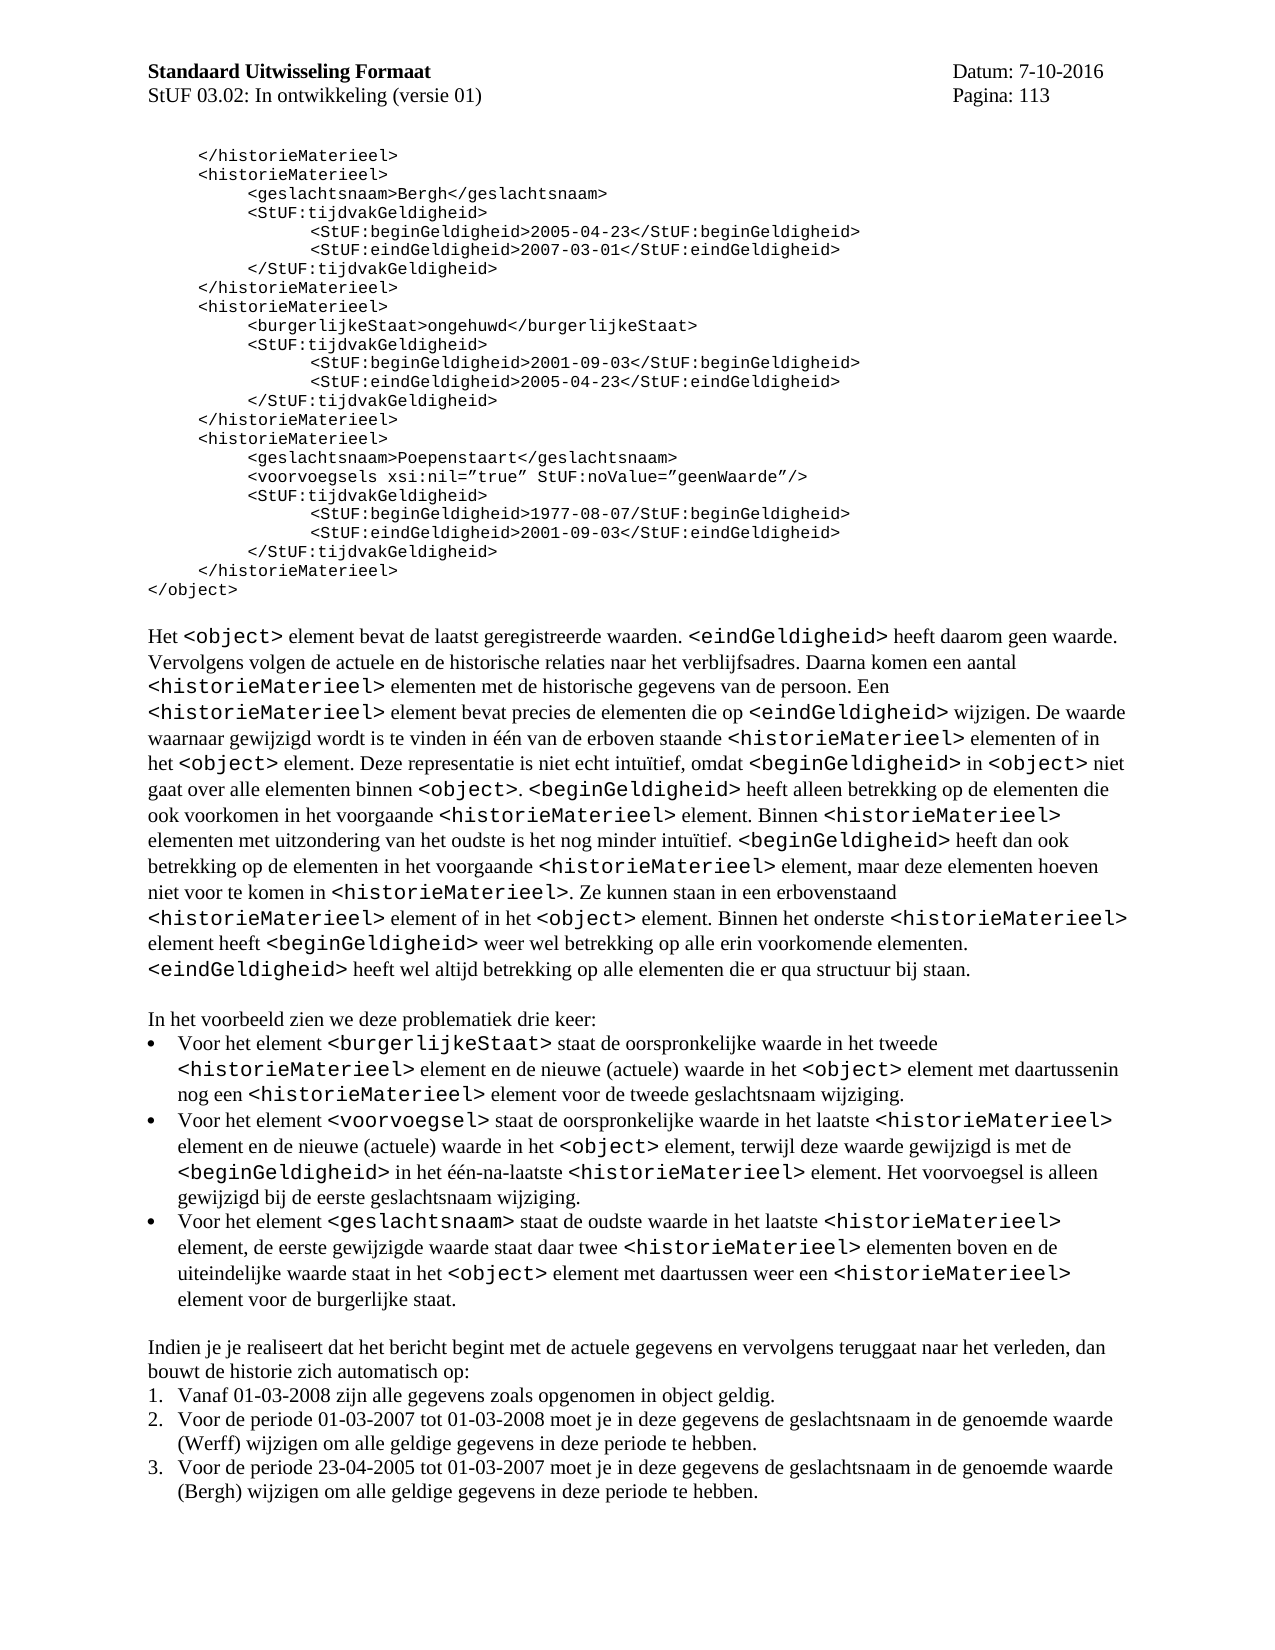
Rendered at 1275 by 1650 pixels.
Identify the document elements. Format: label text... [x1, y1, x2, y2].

text <StUF:eindGeldigheid>2007-03-01</StUF:eindGeldigheid> [148, 242, 1127, 261]
text <geslachtsnaam>Bergh</geslachtsnaam> [148, 185, 1127, 204]
text </StUF:tijdvakGeldigheid> [148, 544, 1127, 562]
text Indien je je realiseert dat het bericht begint met de actuele gegevens en vervolgens teruggaat naar het verleden, dan bouwt de historie zich automatisch op: [148, 1335, 1127, 1383]
text </historieMaterieel> [148, 148, 1127, 167]
text </historieMaterieel> [148, 280, 1127, 298]
text <burgerlijkeStaat>ongehuwd</burgerlijkeStaat> [148, 317, 1127, 336]
text <StUF:beginGeldigheid>1977-08-07/StUF:beginGeldigheid> [148, 506, 1127, 525]
list Vanaf 01-03-2008 zijn alle gegevens zoals opgenomen in object geldig. [148, 1383, 1127, 1407]
text </StUF:tijdvakGeldigheid> [148, 393, 1127, 412]
text <geslachtsnaam>Poepenstaart</geslachtsnaam> [148, 449, 1127, 468]
text <historieMaterieel> [148, 167, 1127, 185]
text In het voorbeeld zien we deze problematiek drie keer: [148, 1007, 1127, 1031]
text <StUF:eindGeldigheid>2001-09-03</StUF:eindGeldigheid> [148, 525, 1127, 544]
text </StUF:tijdvakGeldigheid> [148, 261, 1127, 280]
list Voor de periode 01-03-2007 tot 01-03-2008 moet je in deze gegevens de geslachtsnaam in de genoemde waarde (Werff) wijzigen om alle geldige gegevens in deze periode te hebben. [148, 1407, 1127, 1455]
text Het <object> element bevat de laatst geregistreerde waarden. <eindGeldigheid> heeft daarom geen waarde. Vervolgens volgen de actuele en de historische relaties naar het verblijfsadres. Daarna komen een aantal <historieMaterieel> elementen met de historische gegevens van de persoon. Een <historieMaterieel> element bevat precies de elementen die op <eindGeldigheid> wijzigen. De waarde waarnaar gewijzigd wordt is te vinden in één van de erboven staande <historieMaterieel> elementen of in het <object> element. Deze representatie is niet echt intuïtief, omdat <beginGeldigheid> in <object> niet gaat over alle elementen binnen <object>. <beginGeldigheid> heeft alleen betrekking op de elementen die ook voorkomen in het voorgaande <historieMaterieel> element. Binnen <historieMaterieel> elementen met uitzondering van het oudste is het nog minder intuïtief. <beginGeldigheid> heeft dan ook betrekking op de elementen in het voorgaande <historieMaterieel> element, maar deze elementen hoeven niet voor te komen in <historieMaterieel>. Ze kunnen staan in een erbovenstaand <historieMaterieel> element of in het <object> element. Binnen het onderste <historieMaterieel> element heeft <beginGeldigheid> weer wel betrekking op alle erin voorkomende elementen. <eindGeldigheid> heeft wel altijd betrekking op alle elementen die er qua structuur bij staan. [148, 624, 1127, 983]
text </historieMaterieel> [148, 562, 1127, 581]
list Voor het element <voorvoegsel> staat de oorspronkelijke waarde in het laatste <historieMaterieel> element en de nieuwe (actuele) waarde in het <object> element, terwijl deze waarde gewijzigd is met de <beginGeldigheid> in het één-na-laatste <historieMaterieel> element. Het voorvoegsel is alleen gewijzigd bij de eerste geslachtsnaam wijziging. [148, 1108, 1127, 1209]
text <historieMaterieel> [148, 431, 1127, 449]
text <StUF:beginGeldigheid>2005-04-23</StUF:beginGeldigheid> [148, 223, 1127, 242]
list Voor het element <burgerlijkeStaat> staat de oorspronkelijke waarde in het tweede <historieMaterieel> element en de nieuwe (actuele) waarde in het <object> element met daartussenin nog een <historieMaterieel> element voor de tweede geslachtsnaam wijziging. [148, 1031, 1127, 1108]
text <StUF:tijdvakGeldigheid> [148, 487, 1127, 506]
text <historieMaterieel> [148, 298, 1127, 317]
list Voor de periode 23-04-2005 tot 01-03-2007 moet je in deze gegevens de geslachtsnaam in de genoemde waarde (Bergh) wijzigen om alle geldige gegevens in deze periode te hebben. [148, 1455, 1127, 1503]
text <StUF:eindGeldigheid>2005-04-23</StUF:eindGeldigheid> [148, 374, 1127, 393]
text </object> [148, 581, 1127, 600]
list Voor het element <geslachtsnaam> staat de oudste waarde in het laatste <historieMaterieel> element, de eerste gewijzigde waarde staat daar twee <historieMaterieel> elementen boven en de uiteindelijke waarde staat in het <object> element met daartussen weer een <historieMaterieel> element voor de burgerlijke staat. [148, 1209, 1127, 1311]
text <StUF:beginGeldigheid>2001-09-03</StUF:beginGeldigheid> [148, 355, 1127, 374]
text </historieMaterieel> [148, 412, 1127, 431]
text <StUF:tijdvakGeldigheid> [148, 204, 1127, 223]
text <StUF:tijdvakGeldigheid> [148, 336, 1127, 355]
text <voorvoegsels xsi:nil=”true” StUF:noValue=”geenWaarde”/> [148, 468, 1127, 487]
